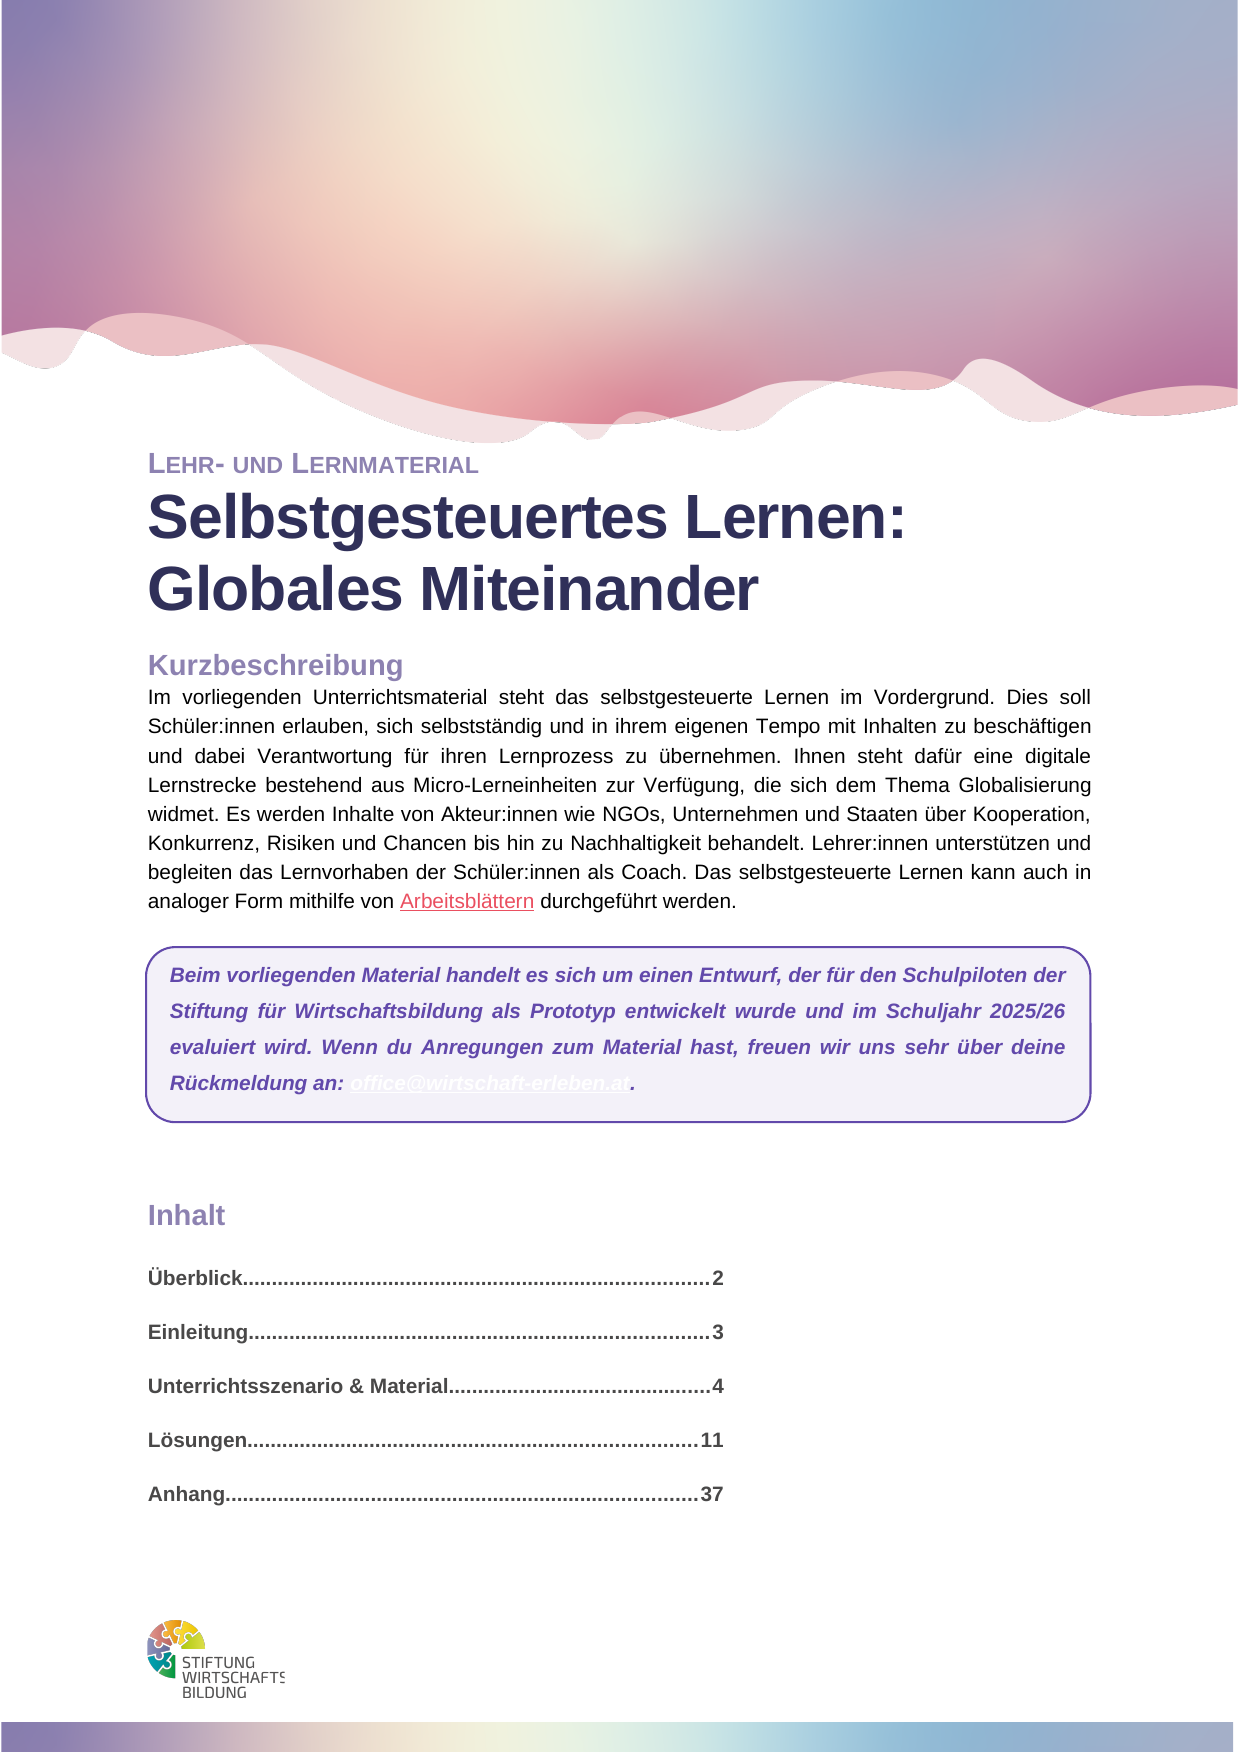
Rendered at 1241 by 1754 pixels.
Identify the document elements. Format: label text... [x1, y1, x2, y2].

text Im vorliegenden Unterrichtsmaterial steht das selbstgesteuerte Lernen im Vordergrund. Dies soll Schüler:innen erlauben, sich selbstständig und in ihrem eigenen Tempo mit Inhalten zu beschäftigen und dabei Verantwortung für ihren Lernprozess zu übernehmen. Ihnen steht dafür eine digitale Lernstrecke bestehend aus Micro-Lerneinheiten zur Verfügung, die sich dem Thema Globalisierung widmet. Es werden Inhalte von Akteur:innen wie NGOs, Unternehmen und Staaten über Kooperation, Konkurrenz, Risiken und Chancen bis hin zu Nachhaltigkeit behandelt. Lehrer:innen unterstützen und begleiten das Lernvorhaben der Schüler:innen als Coach. Das selbstgesteuerte Lernen kann auch in analoger Form mithilfe von Arbeitsblättern durchgeführt werden. [148, 681, 1093, 915]
picture [0, 0, 1238, 446]
title Selbstgesteuertes Lernen: Globales Miteinander [148, 479, 1093, 623]
text Lehr- und Lernmaterial [148, 450, 1093, 479]
text Kurzbeschreibung [148, 652, 1093, 681]
picture [147, 1619, 285, 1699]
